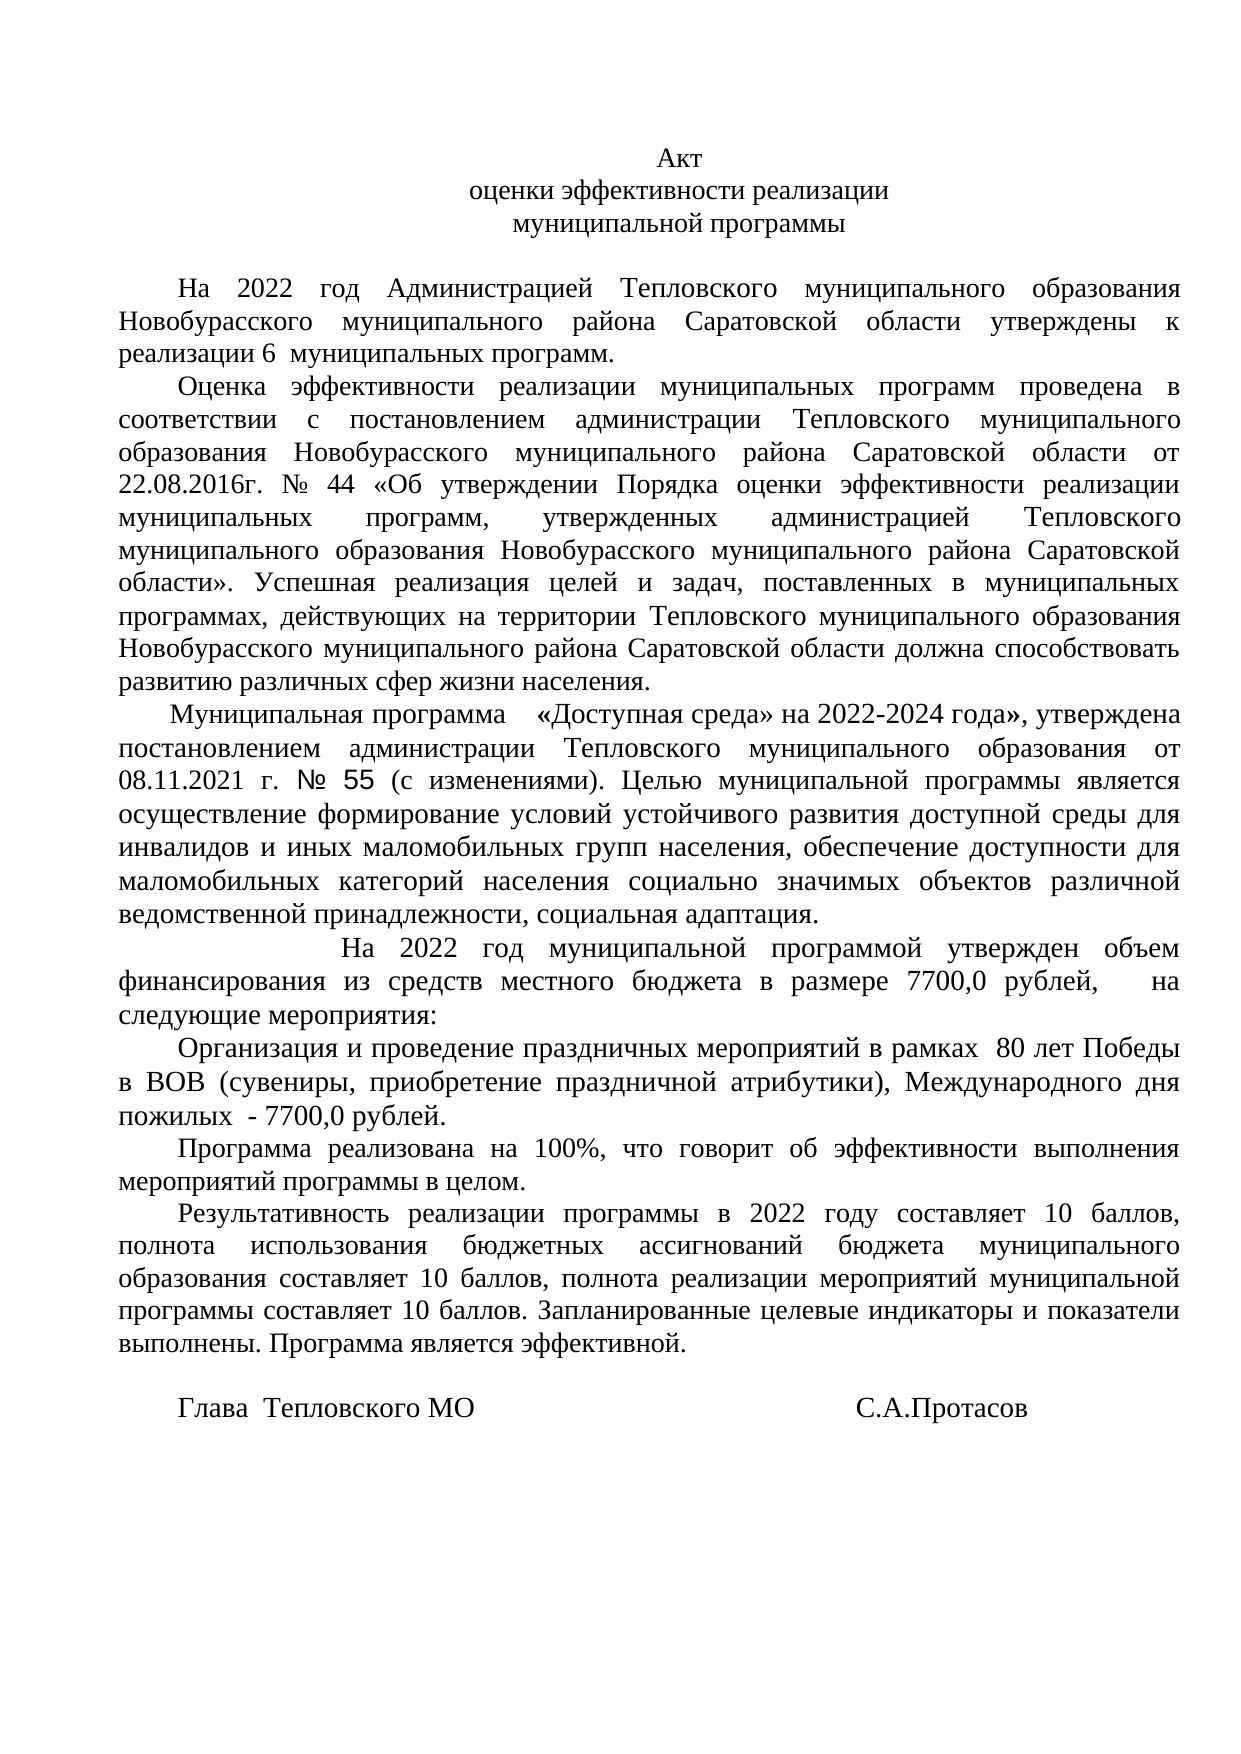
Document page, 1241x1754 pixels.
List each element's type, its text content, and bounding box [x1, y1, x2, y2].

text муниципальной программы [118, 206, 1181, 238]
text На 2022 год муниципальной программой утвержден объем финансирования из средств местного бюджета в размере 7700,0 рублей, на следующие мероприятия: [118, 930, 1181, 1031]
text Оценка эффективности реализации муниципальных программ проведена в соответствии с постановлением администрации Тепловского муниципального образования Новобурасского муниципального района Саратовской области от 22.08.2016г. № 44 «Об утверждении Порядка оценки эффективности реализации муниципальных программ, утвержденных администрацией Тепловского муниципального образования Новобурасского муниципального района Саратовской области». Успешная реализация целей и задач, поставленных в муниципальных программах, действующих на территории Тепловского муниципального образования Новобурасского муниципального района Саратовской области должна способствовать развитию различных сфер жизни населения. [118, 369, 1181, 696]
text оценки эффективности реализации [118, 173, 1181, 206]
text На 2022 год Администрацией Тепловского муниципального образования Новобурасского муниципального района Саратовской области утверждены к реализации 6 муниципальных программ. [118, 271, 1181, 369]
text Результативность реализации программы в 2022 году составляет 10 баллов, полнота использования бюджетных ассигнований бюджета муниципального образования составляет 10 баллов, полнота реализации мероприятий муниципальной программы составляет 10 баллов. Запланированные целевые индикаторы и показатели выполнены. Программа является эффективной. [118, 1196, 1181, 1358]
text Глава Тепловского МО С.А.Протасов [118, 1390, 1181, 1424]
text Муниципальная программа «Доступная среда» на 2022-2024 года», утверждена постановлением администрации Тепловского муниципального образования от 08.11.2021 г. № 55 (с изменениями). Целью муниципальной программы является осуществление формирование условий устойчивого развития доступной среды для инвалидов и иных маломобильных групп населения, обеспечение доступности для маломобильных категорий населения социально значимых объектов различной ведомственной принадлежности, социальная адаптация. [118, 696, 1181, 930]
text Организация и проведение праздничных мероприятий в рамках 80 лет Победы в ВОВ (сувениры, приобретение праздничной атрибутики), Международного дня пожилых - 7700,0 рублей. [118, 1031, 1181, 1131]
text Акт [118, 141, 1181, 173]
text Программа реализована на 100%, что говорит об эффективности выполнения мероприятий программы в целом. [118, 1131, 1181, 1196]
